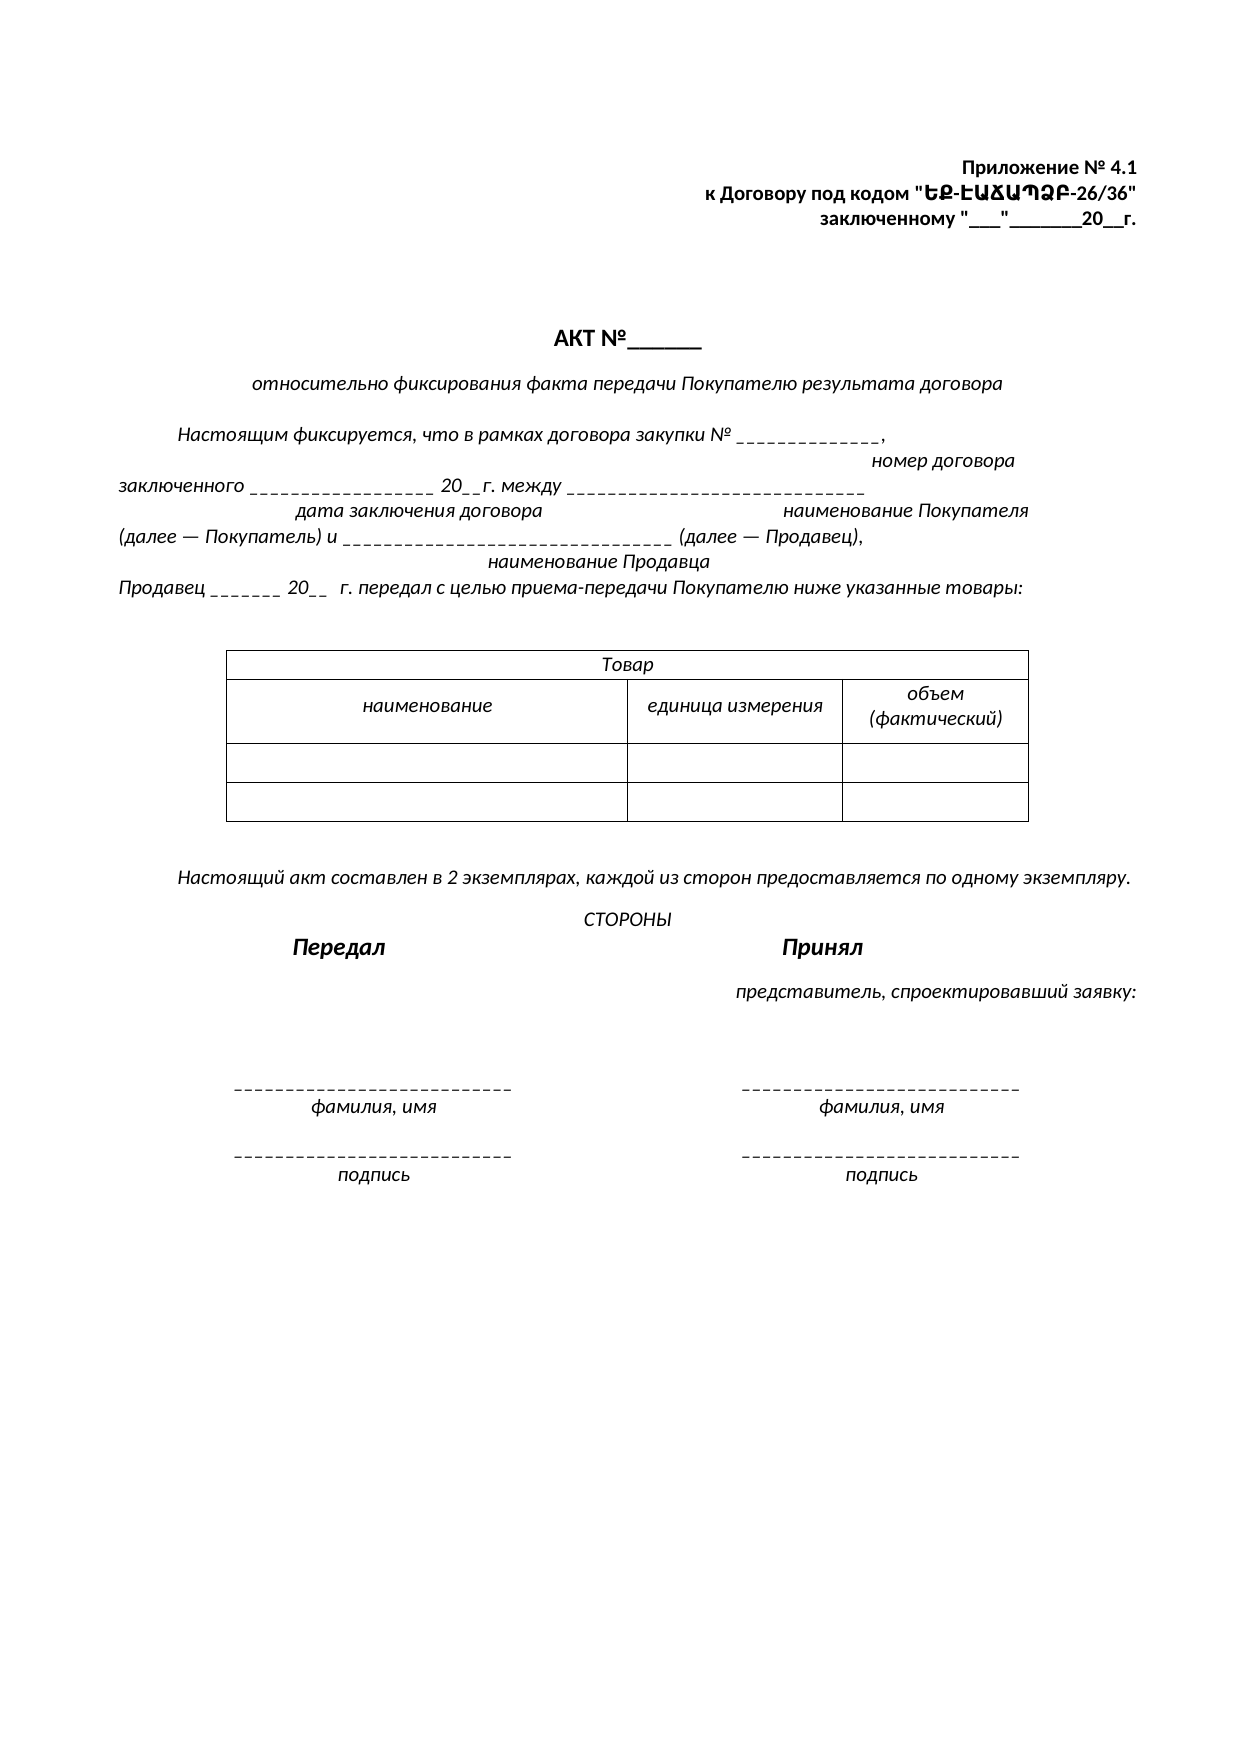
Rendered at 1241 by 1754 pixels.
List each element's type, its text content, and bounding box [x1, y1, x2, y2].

table_cell ___________________________ подпись [628, 1136, 1135, 1203]
text Продавец _______ 20__ г. передал с целью приема-передачи Покупателю ниже указанные товары: [118, 574, 1137, 599]
text Настоящим фиксируется, что в рамках договора закупки № ______________, [118, 421, 1137, 447]
text дата заключения договора наименование Покупателя [295, 498, 1174, 523]
table_cell [227, 744, 627, 782]
text АКТ №______ [118, 322, 1137, 353]
table_header Передал [107, 932, 570, 979]
text Настоящий акт составлен в 2 экземплярах, каждой из сторон предоставляется по одному экземпляру. [118, 864, 1137, 889]
text номер договора [871, 447, 1137, 472]
table_header ___________________________ фамилия, имя [120, 1068, 627, 1136]
table_cell [843, 783, 1028, 821]
text представитель, спроектировавший заявку: [118, 979, 1137, 1004]
table_cell единица измерения [628, 680, 842, 743]
table_cell [843, 744, 1028, 782]
text наименование Продавца [487, 548, 1174, 574]
text заключенного __________________ 20__г. между _____________________________ [118, 472, 1137, 498]
table_cell ___________________________ подпись [120, 1136, 627, 1203]
table_header Принял [570, 932, 1074, 979]
text относительно фиксирования факта передачи Покупателю результата договора [118, 371, 1137, 396]
table_header ___________________________ фамилия, имя [628, 1068, 1135, 1136]
table_cell объем (фактический) [843, 680, 1028, 743]
text (далее — Покупатель) и ________________________________ (далее — Продавец), [118, 523, 1137, 548]
table_header Товар [227, 651, 1028, 679]
table_cell наименование [227, 680, 627, 743]
text Приложение № 4.1 [118, 154, 1137, 180]
text СТОРОНЫ [118, 906, 1137, 932]
table_cell [628, 744, 842, 782]
text к Договору под кодом "ԵՔ-ԷԱՃԱՊՁԲ-26/36" заключенному "___"_______20__г. [118, 180, 1137, 231]
table_cell [227, 783, 627, 821]
table_cell [628, 783, 842, 821]
